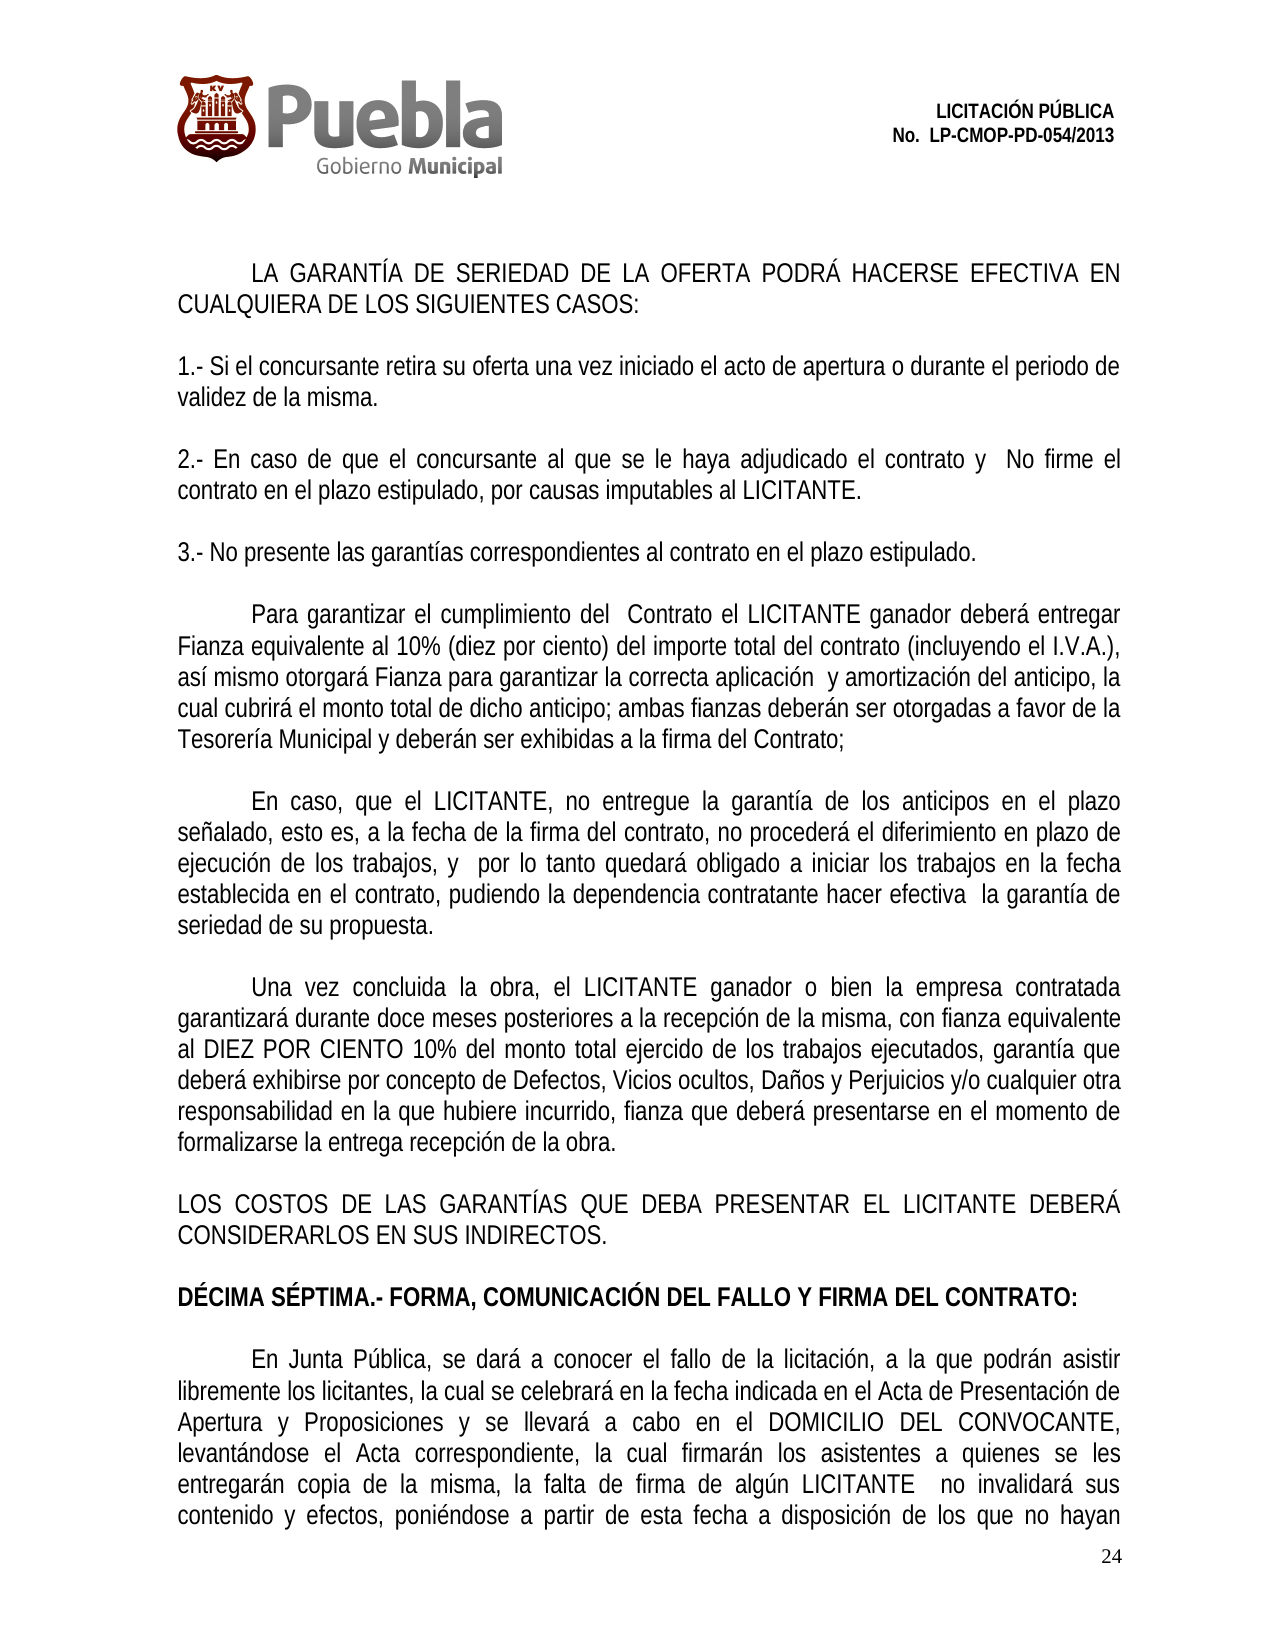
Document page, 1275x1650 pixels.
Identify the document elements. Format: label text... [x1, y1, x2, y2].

text Una vez concluida la obra, el LICITANTE ganador o bien la empresa contratada garantizará durante doce meses posteriores a la recepción de la misma, con fianza equivalente al DIEZ POR CIENTO 10% del monto total ejercido de los trabajos ejecutados, garantía que deberá exhibirse por concepto de Defectos, Vicios ocultos, Daños y Perjuicios y/o cualquier otra responsabilidad en la que hubiere incurrido, fianza que deberá presentarse en el momento de formalizarse la entrega recepción de la obra. [177, 971, 1122, 1157]
text LOS COSTOS DE LAS GARANTÍAS QUE DEBA PRESENTAR EL LICITANTE DEBERÁ CONSIDERARLOS EN SUS INDIRECTOS. [177, 1188, 1122, 1251]
text Para garantizar el cumplimiento del Contrato el LICITANTE ganador deberá entregar Fianza equivalente al 10% (diez por ciento) del importe total del contrato (incluyendo el I.V.A.), así mismo otorgará Fianza para garantizar la correcta aplicación y amortización del anticipo, la cual cubrirá el monto total de dicho anticipo; ambas fianzas deberán ser otorgadas a favor de la Tesorería Municipal y deberán ser exhibidas a la firma del Contrato; [177, 599, 1122, 754]
text 1.- Si el concursante retira su oferta una vez iniciado el acto de apertura o durante el periodo de validez de la misma. [177, 350, 1122, 412]
picture [177, 75, 502, 178]
text 3.- No presente las garantías correspondientes al contrato en el plazo estipulado. [177, 537, 1122, 568]
text 2.- En caso de que el concursante al que se le haya adjudicado el contrato y No firme el contrato en el plazo estipulado, por causas imputables al LICITANTE. [177, 443, 1122, 506]
text En caso, que el LICITANTE, no entregue la garantía de los anticipos en el plazo señalado, esto es, a la fecha de la firma del contrato, no procederá el diferimiento en plazo de ejecución de los trabajos, y por lo tanto quedará obligado a iniciar los trabajos en la fecha establecida en el contrato, pudiendo la dependencia contratante hacer efectiva la garantía de seriedad de su propuesta. [177, 785, 1122, 940]
text LA GARANTÍA DE SERIEDAD DE LA OFERTA PODRÁ HACERSE EFECTIVA EN CUALQUIERA DE LOS SIGUIENTES CASOS: [177, 257, 1122, 319]
text DÉCIMA SÉPTIMA.- FORMA, COMUNICACIÓN DEL FALLO Y FIRMA DEL CONTRATO: [177, 1282, 1122, 1313]
